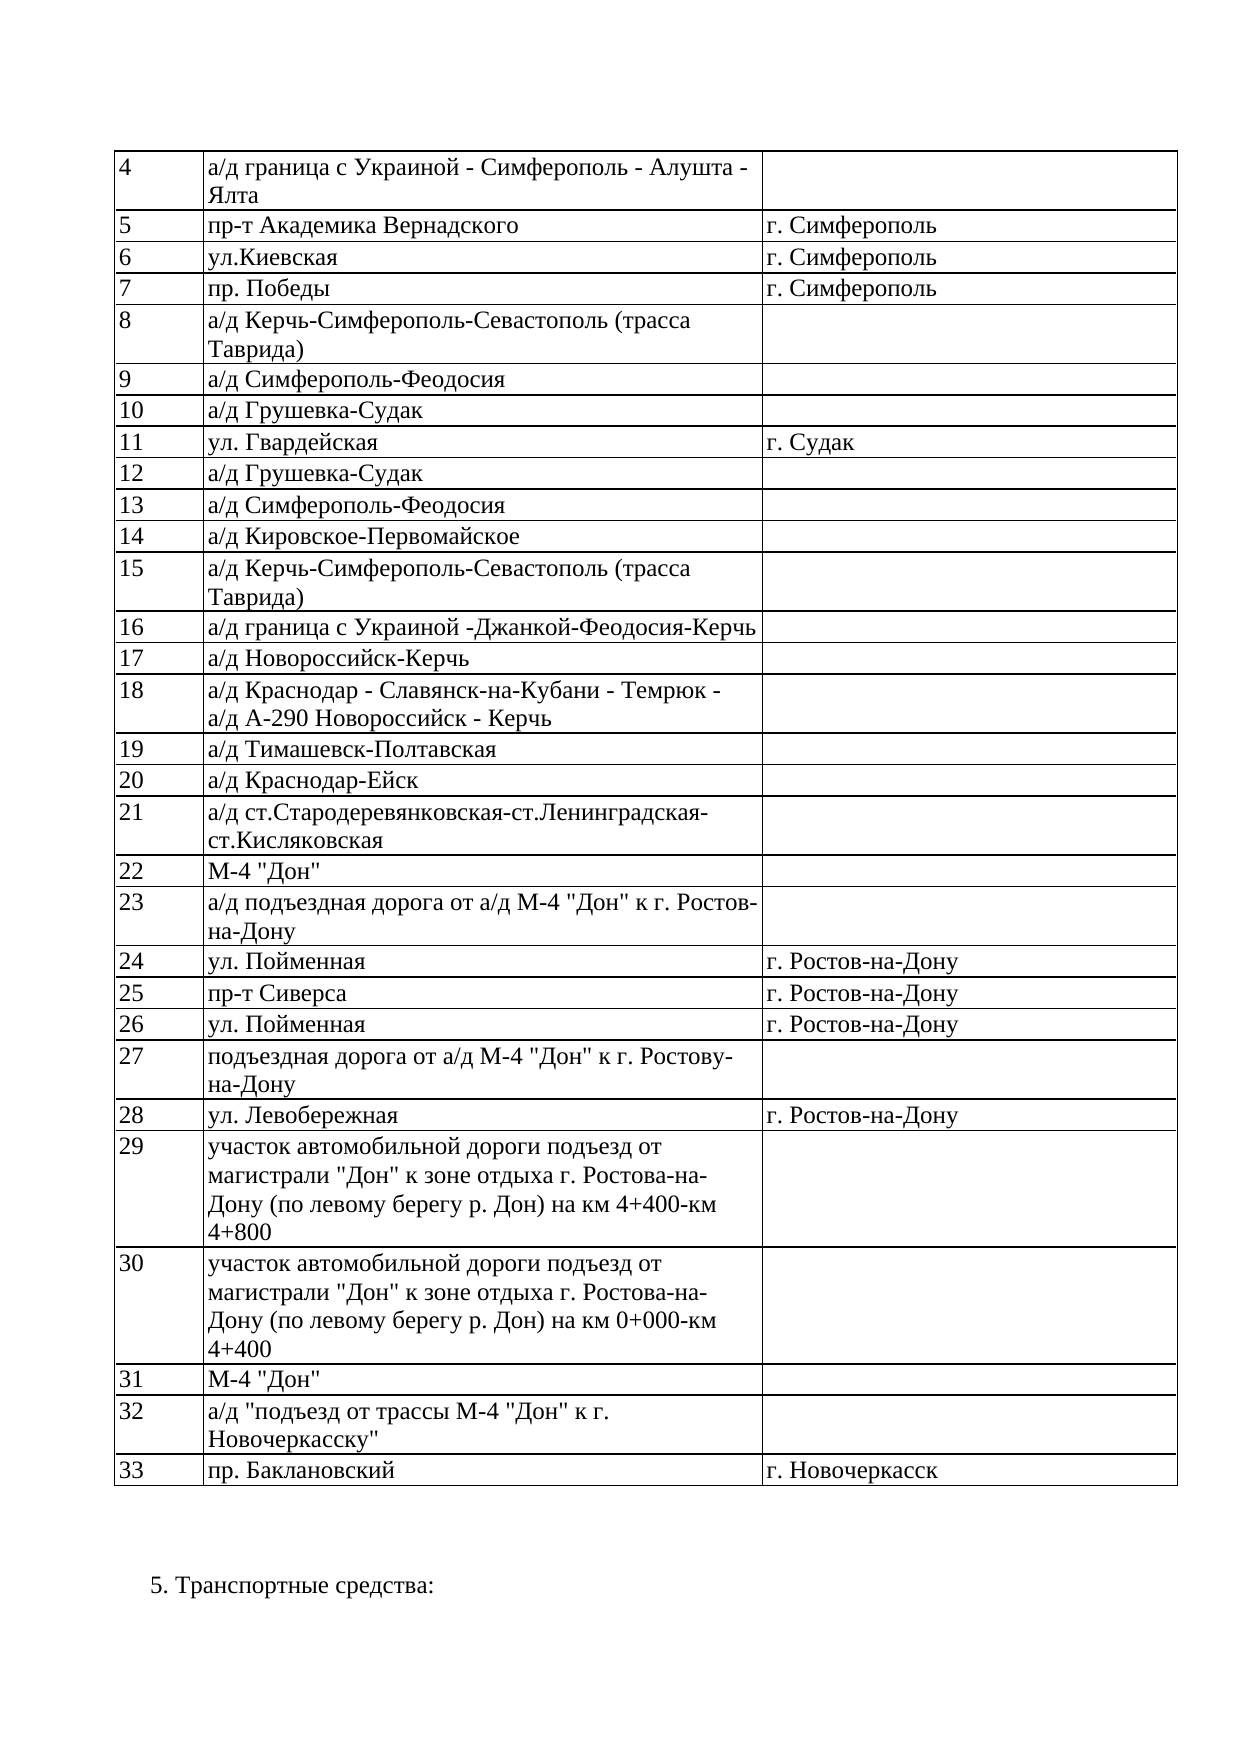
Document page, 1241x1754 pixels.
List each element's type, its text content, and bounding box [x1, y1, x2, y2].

table_cell а/д Симферополь-Феодосия [204, 490, 762, 520]
table_cell 11 [115, 426, 203, 457]
table_cell 32 [115, 1395, 203, 1453]
table_cell а/д Краснодар-Ейск [204, 765, 762, 795]
table_cell а/д Кировское-Первомайское [204, 521, 762, 551]
table_cell 6 [115, 242, 203, 272]
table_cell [204, 152, 762, 209]
table_cell 18 [115, 674, 203, 732]
table_cell 21 [115, 796, 203, 854]
table_cell г. Симферополь [763, 272, 1177, 303]
table_cell участок автомобильной дороги подъезд от магистрали "Дон" к зоне отдыха г. Ростова-на-Дону (по левому берегу р. Дон) на км 0+000-км 4+400 [204, 1248, 762, 1363]
table_cell 15 [115, 552, 203, 610]
table_cell 12 [115, 458, 203, 488]
table_cell г. Судак [763, 425, 1177, 457]
table_cell г. Ростов-на-Дону [763, 945, 1177, 976]
table_cell пр. Баклановский [204, 1455, 762, 1485]
table_cell 28 [115, 1099, 203, 1130]
table_cell 23 [115, 887, 203, 945]
table_cell а/д Краснодар - Славянск-на-Кубани - Темрюк - а/д А-290 Новороссийск - Керчь [204, 675, 762, 732]
table_cell а/д Керчь-Симферополь-Севастополь (трасса Таврида) [204, 305, 762, 362]
table_cell [763, 551, 1177, 610]
table_cell а/д Тимашевск-Полтавская [204, 734, 762, 764]
table_cell пр. Победы [204, 274, 762, 303]
table_cell 16 [115, 611, 203, 642]
table_cell 13 [115, 489, 203, 520]
table_cell ул. Пойменная [204, 1009, 762, 1039]
table_cell 7 [115, 273, 203, 303]
table_cell г. Ростов-на-Дону [763, 1098, 1177, 1130]
table_cell а/д Грушевка-Судак [204, 396, 762, 425]
table_cell 14 [115, 521, 203, 551]
table_cell [763, 363, 1177, 394]
table_cell [763, 886, 1177, 945]
table_cell а/д Грушевка-Судак [204, 458, 762, 488]
table_cell а/д граница с Украиной -Джанкой-Феодосия-Керчь [204, 612, 762, 642]
table_cell 27 [115, 1040, 203, 1098]
table_cell ул.Киевская [204, 242, 762, 272]
table_cell а/д ст.Стародеревянковская-ст.Ленинградская-ст.Кисляковская [204, 797, 762, 854]
table_cell а/д Симферополь-Феодосия [204, 364, 762, 394]
table_cell [763, 1246, 1177, 1363]
table_cell г. Ростов-на-Дону [763, 976, 1177, 1008]
table_cell пр-т Сиверса [204, 978, 762, 1008]
table_cell 20 [115, 765, 203, 795]
table_cell ул. Левобережная [204, 1100, 762, 1130]
table_cell [763, 854, 1177, 886]
table_cell 17 [115, 643, 203, 673]
table_cell а/д подъездная дорога от а/д М-4 "Дон" к г. Ростов-на-Дону [204, 887, 762, 945]
table_cell М-4 "Дон" [204, 856, 762, 886]
table_cell [763, 764, 1177, 795]
table_cell 8 [115, 305, 203, 362]
table_cell [763, 1130, 1177, 1246]
table_cell 33 [115, 1454, 203, 1485]
table_cell [763, 394, 1177, 425]
table_cell г. Новочеркасск [763, 1453, 1177, 1485]
table_cell ул. Пойменная [204, 946, 762, 976]
table_cell а/д "подъезд от трассы М-4 "Дон" к г. Новочеркасску" [204, 1396, 762, 1453]
table_cell [763, 642, 1177, 673]
table_cell [763, 795, 1177, 854]
table_cell 24 [115, 946, 203, 976]
table_cell г. Ростов-на-Дону [763, 1008, 1177, 1039]
table_cell 4 [115, 152, 203, 209]
table_cell ул. Гвардейская [204, 427, 762, 457]
text 5. Транспортные средства: [150, 1570, 1090, 1599]
table_cell [763, 520, 1177, 551]
table_cell 26 [115, 1009, 203, 1039]
table_cell [763, 152, 1177, 209]
table_cell 25 [115, 977, 203, 1008]
table_cell 19 [115, 733, 203, 764]
table_cell [763, 732, 1177, 764]
table_cell 29 [115, 1131, 203, 1246]
table_cell участок автомобильной дороги подъезд от магистрали "Дон" к зоне отдыха г. Ростова-на-Дону (по левому берегу р. Дон) на км 4+400-км 4+800 [204, 1131, 762, 1246]
table_cell г. Симферополь [763, 209, 1177, 241]
table_cell 9 [115, 364, 203, 394]
table_cell а/д Новороссийск-Керчь [204, 643, 762, 673]
table_cell [763, 488, 1177, 520]
table_cell М-4 "Дон" [204, 1365, 762, 1394]
table_cell а/д Керчь-Симферополь-Севастополь (трасса Таврида) [204, 553, 762, 610]
table_cell [763, 457, 1177, 488]
table_cell пр-т Академика Вернадского [204, 211, 762, 241]
table_cell 5 [115, 210, 203, 241]
table_cell 31 [115, 1364, 203, 1394]
table_cell [763, 1394, 1177, 1453]
table_cell 10 [115, 395, 203, 425]
table_cell [763, 1039, 1177, 1098]
table_cell подъездная дорога от а/д М-4 "Дон" к г. Ростову-на-Дону [204, 1041, 762, 1098]
table_cell 22 [115, 855, 203, 886]
table_cell г. Симферополь [763, 241, 1177, 272]
table_cell [763, 673, 1177, 732]
table_cell [763, 304, 1177, 362]
table_cell [763, 610, 1177, 642]
table_cell 30 [115, 1247, 203, 1363]
table_cell [763, 1363, 1177, 1394]
